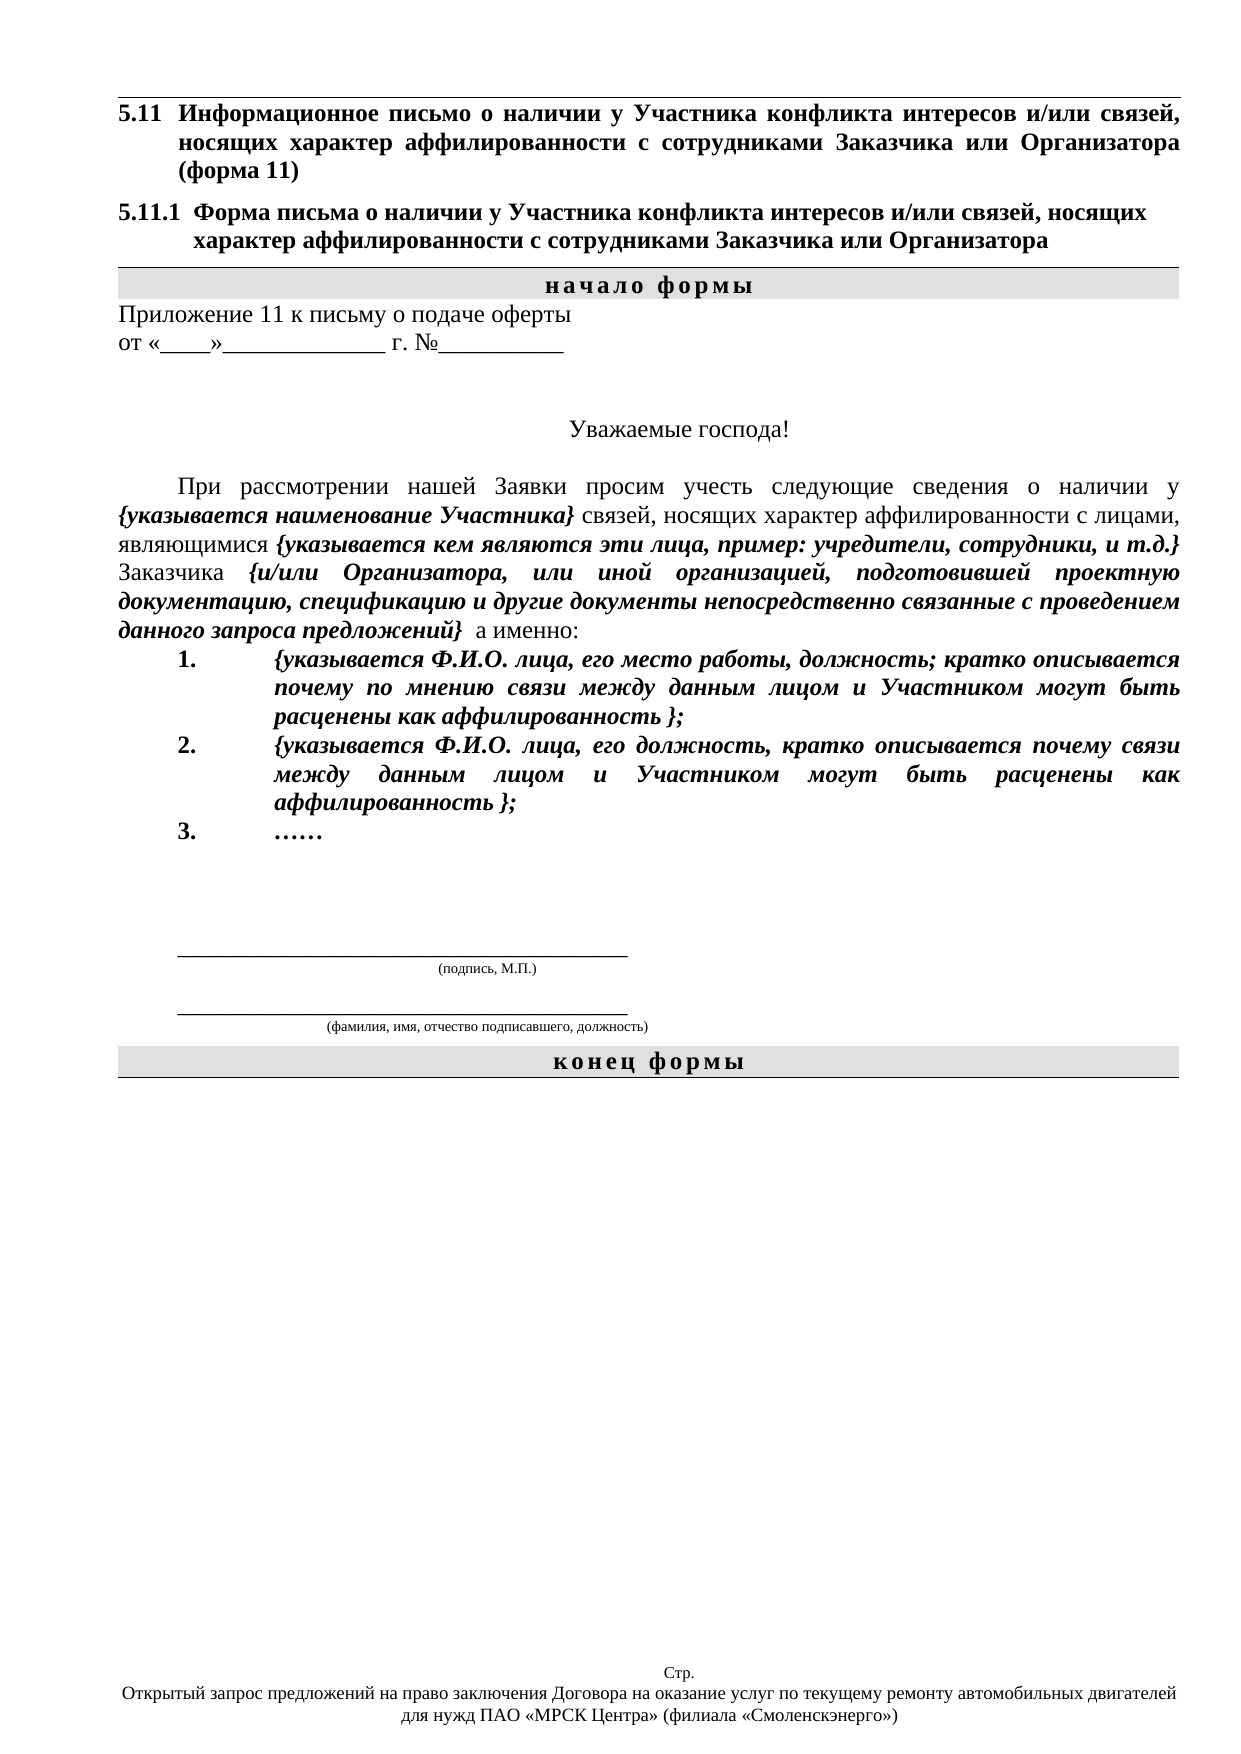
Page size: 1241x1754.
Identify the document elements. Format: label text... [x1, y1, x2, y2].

text (фамилия, имя, отчество подписавшего, должность) [118, 1017, 797, 1046]
list {указывается Ф.И.О. лица, его должность, кратко описывается почему связи между данным лицом и Участником могут быть расценены как аффилированность }; [177, 730, 1181, 816]
text При рассмотрении нашей Заявки просим учесть следующие сведения о наличии у {указывается наименование Участника} связей, носящих характер аффилированности с лицами, являющимися {указывается кем являются эти лица, пример: учредители, сотрудники, и т.д.} Заказчика {и/или Организатора, или иной организацией, подготовившей проектную документацию, спецификацию и другие документы непосредственно связанные с проведением данного запроса предложений} а именно: [118, 471, 1181, 644]
text Уважаемые господа! [118, 414, 1181, 442]
text ____________________________________ [118, 931, 1181, 960]
subtitle Форма письма о наличии у Участника конфликта интересов и/или связей, носящих характер аффилированности с сотрудниками Заказчика или Организатора [118, 197, 1181, 254]
list …… [177, 816, 1181, 845]
text (подпись, М.П.) [118, 960, 797, 989]
subtitle Информационное письмо о наличии у Участника конфликта интересов и/или связей, носящих характер аффилированности с сотрудниками Заказчика или Организатора (форма 11) [118, 98, 1181, 184]
text ____________________________________ [118, 989, 1181, 1017]
list {указывается Ф.И.О. лица, его место работы, должность; кратко описывается почему по мнению связи между данным лицом и Участником могут быть расценены как аффилированность }; [177, 644, 1181, 730]
text Приложение 11 к письму о подаче оферты от «____»_____________ г. №__________ [118, 299, 1181, 356]
text начало формы [118, 268, 1179, 299]
text конец формы [118, 1046, 1179, 1077]
